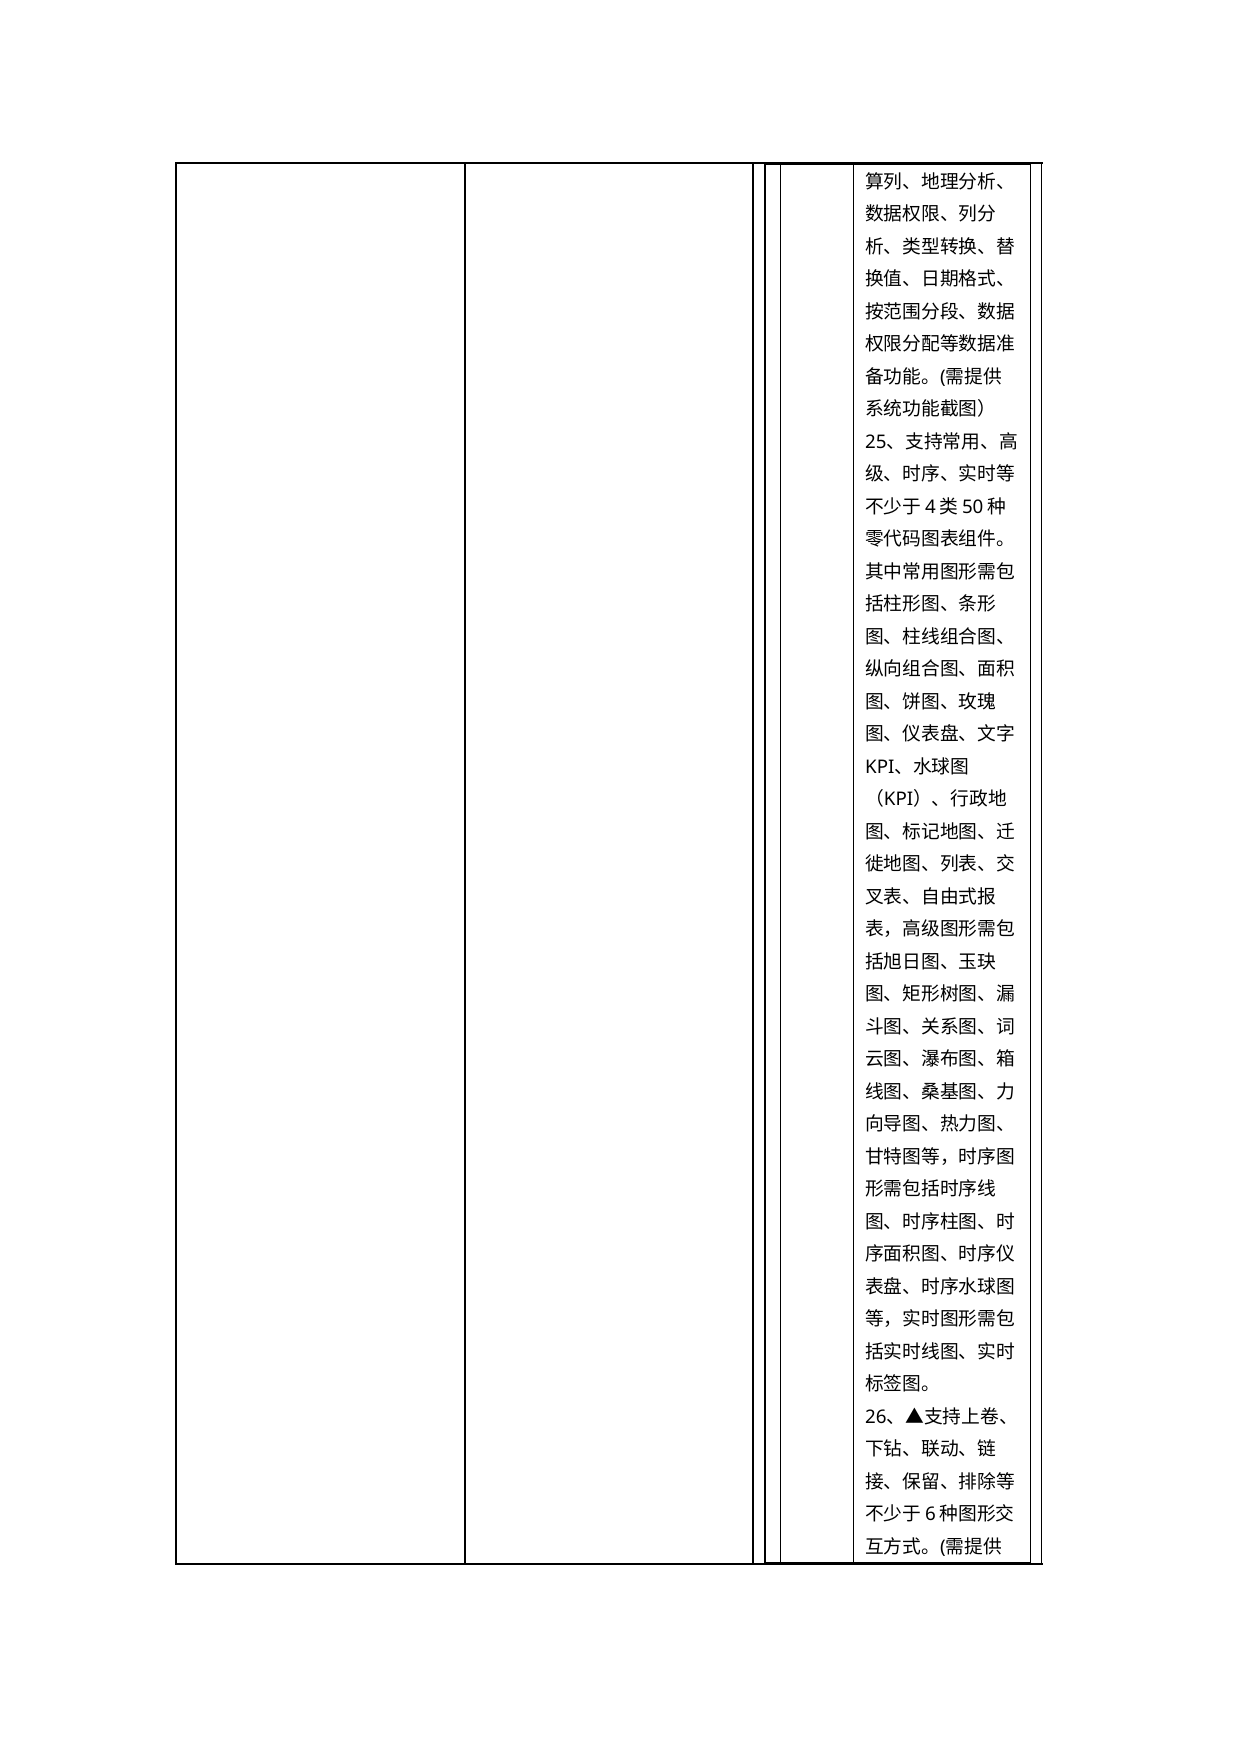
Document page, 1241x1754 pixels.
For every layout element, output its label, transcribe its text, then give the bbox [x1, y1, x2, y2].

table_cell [766, 165, 780, 1562]
table_cell [466, 164, 752, 1563]
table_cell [781, 165, 853, 1562]
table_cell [854, 165, 1030, 1562]
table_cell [754, 164, 764, 1563]
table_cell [1031, 164, 1041, 1563]
table_cell 2 [177, 164, 464, 1563]
